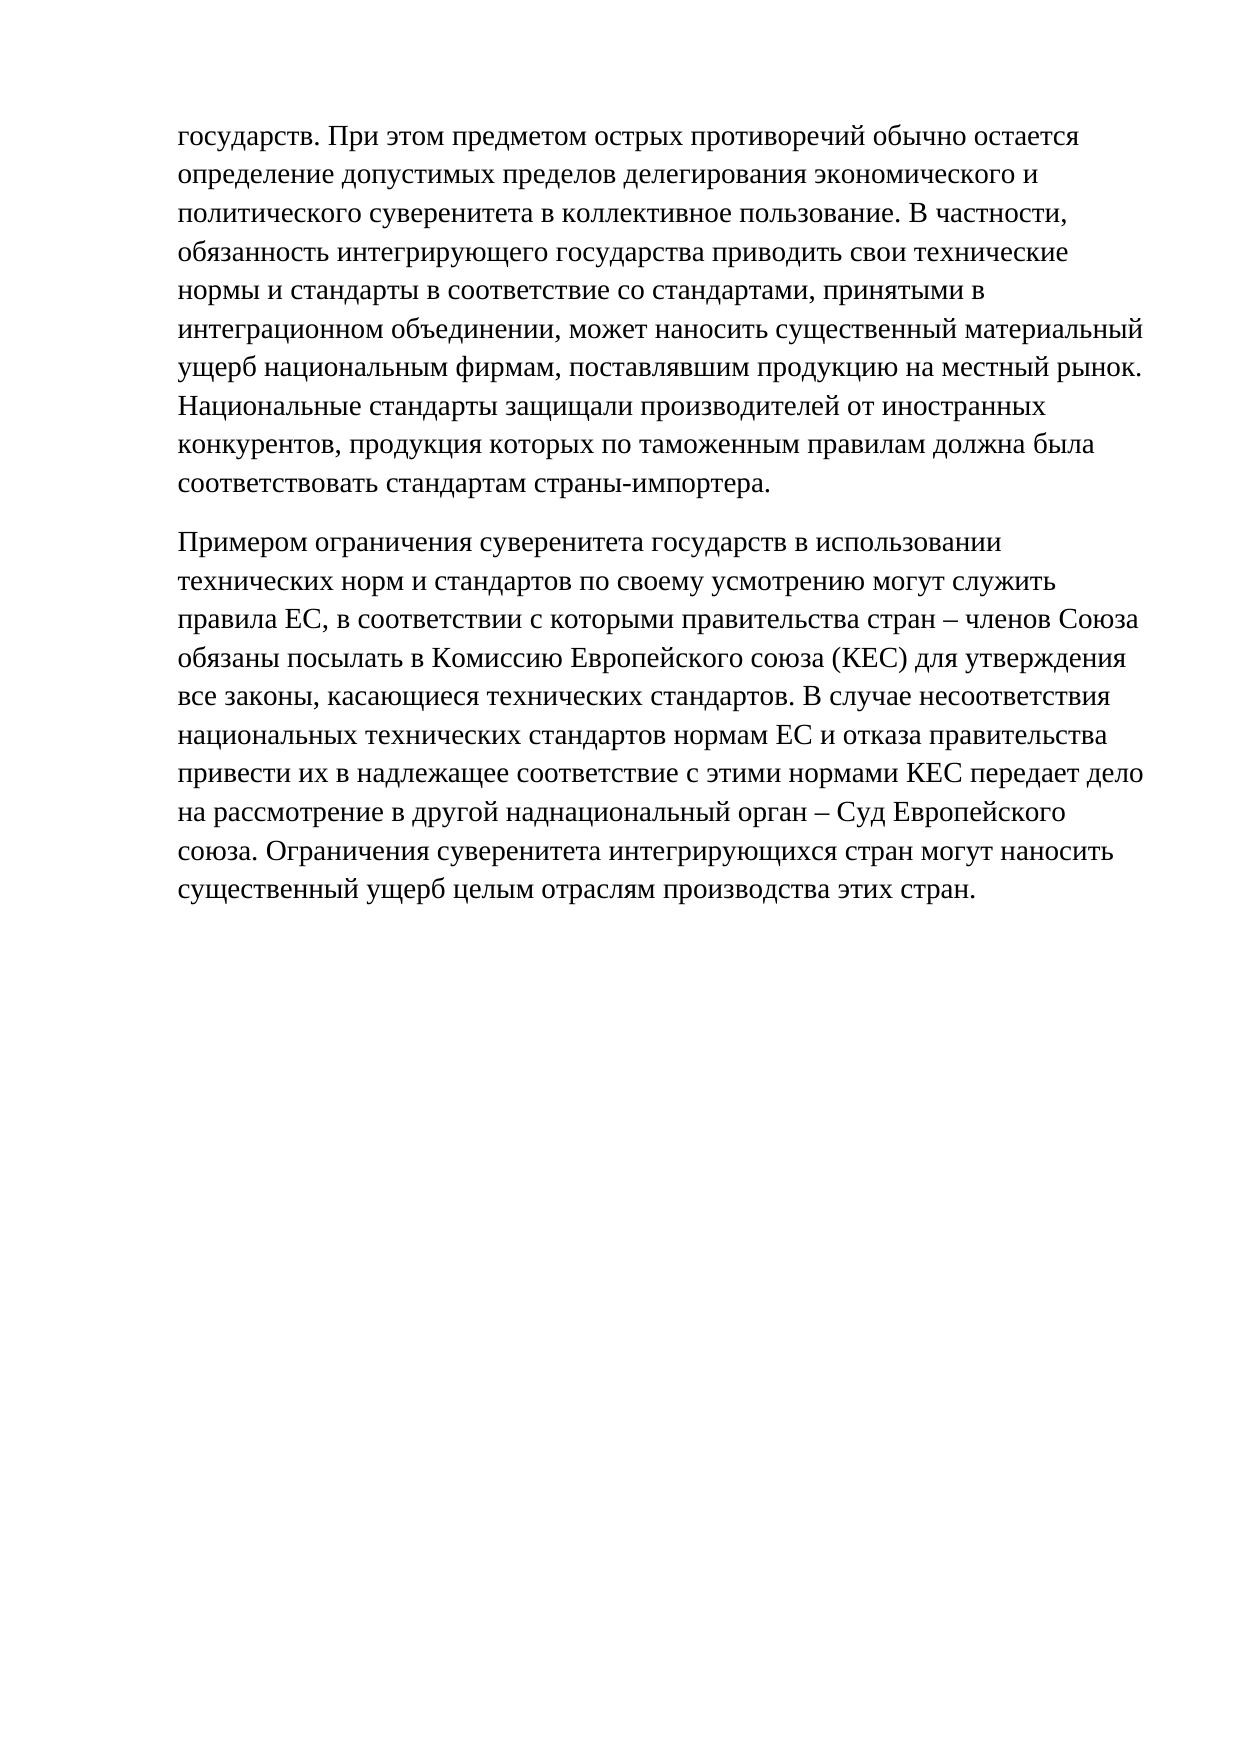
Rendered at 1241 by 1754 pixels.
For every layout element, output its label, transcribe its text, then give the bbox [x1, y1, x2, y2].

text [177, 118, 1152, 498]
text Примером ограничения суверенитета государств в использовании технических норм и стандартов по своему усмотрению могут служить правила ЕС, в соответствии с которыми правительства стран – членов Союза обязаны посылать в Комиссию Европейского союза (КЕС) для утверждения все законы, касающиеся технических стандартов. В случае несоответствия национальных технических стандартов нормам ЕС и отказа правительства привести их в надлежащее соответствие с этими нормами КЕС передает дело на рассмотрение в другой наднациональный орган – Суд Европейского союза. Ограничения суверенитета интегрирующихся стран могут наносить существенный ущерб целым отраслям производства этих стран. [177, 524, 1152, 905]
